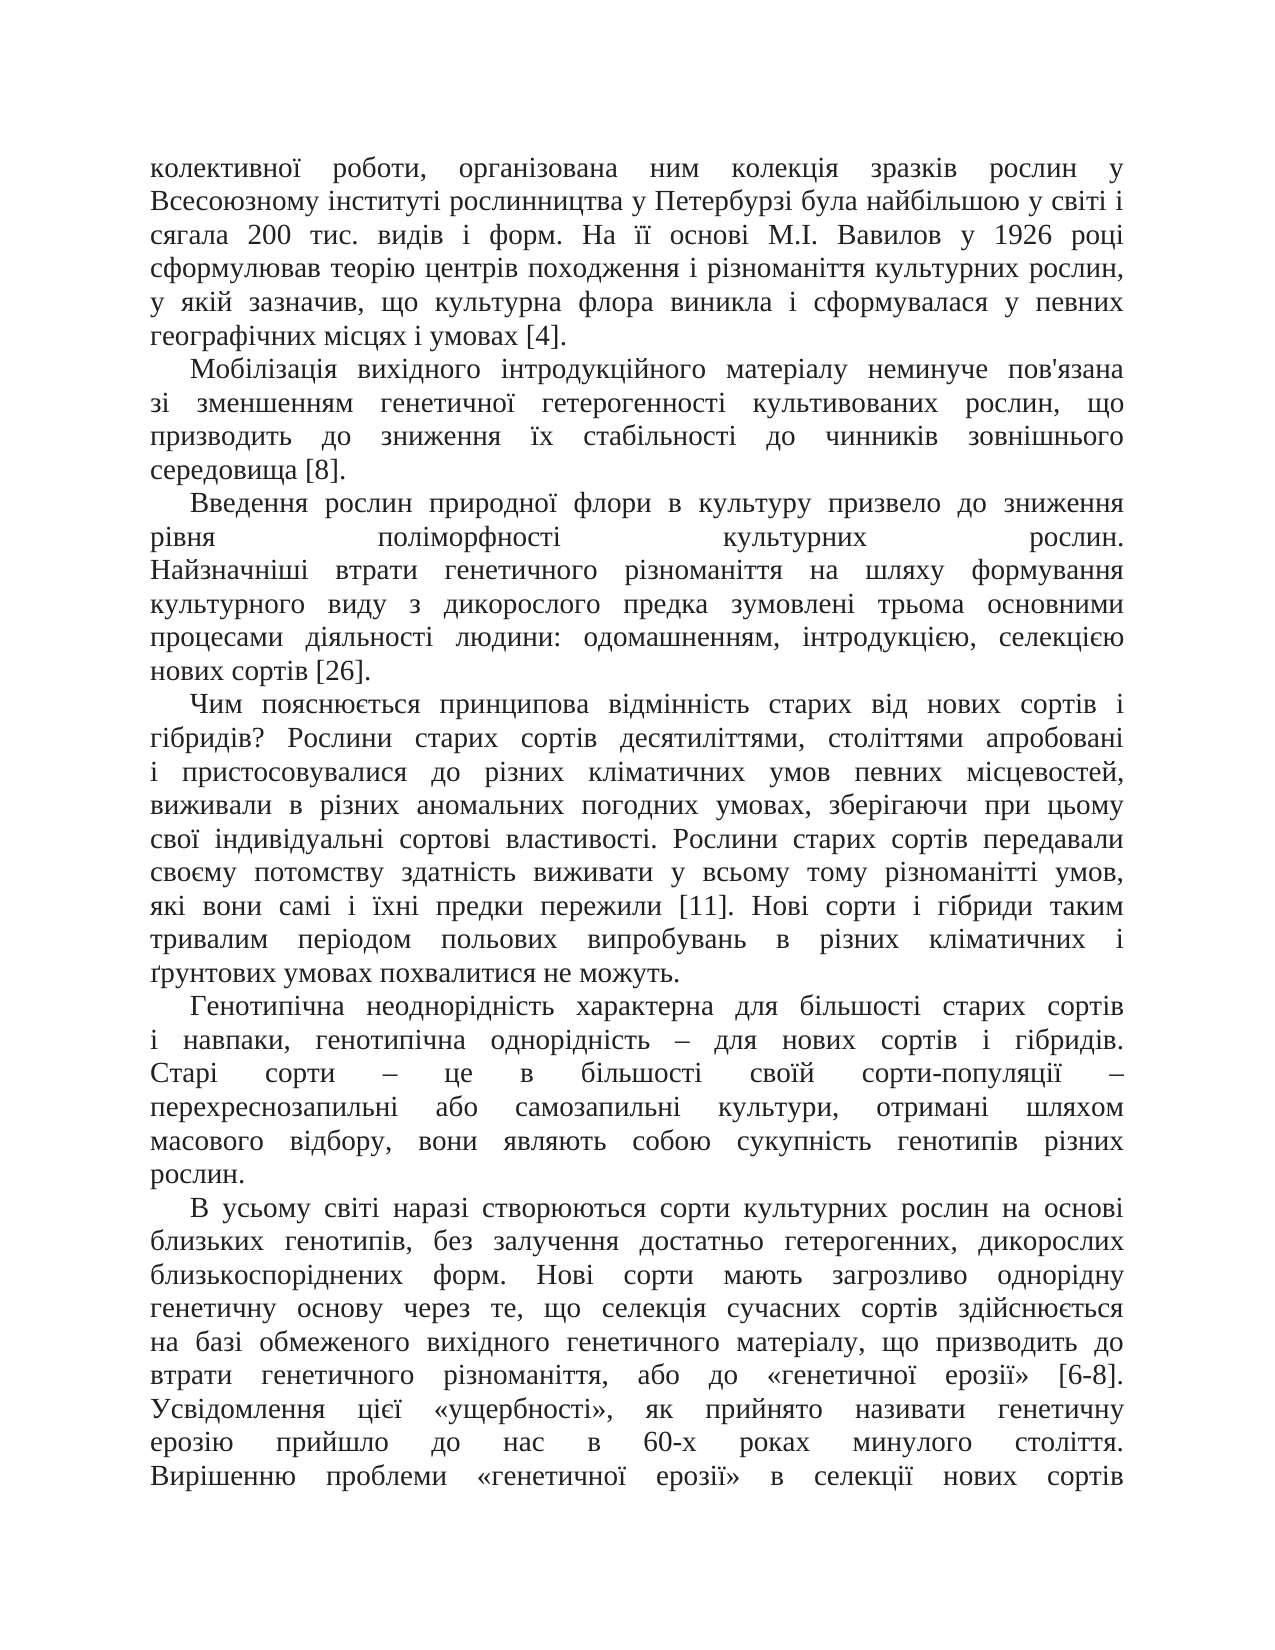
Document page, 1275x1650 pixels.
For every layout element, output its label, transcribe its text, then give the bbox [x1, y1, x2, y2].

text Введення рослин природної флори в культуру призвело до зниження рівня поліморфності культурних рослин. Найзначніші втрати генетичного різноманіття на шляху формування культурного виду з дикорослого предка зумовлені трьома основними процесами діяльності людини: одомашненням, інтродукцією, селекцією нових сортів [26]. [150, 485, 1125, 687]
text Чим пояснюється принципова відмінність старих від нових сортів і гібридів? Рослини старих сортів десятиліттями, століттями апробовані і пристосовувалися до різних кліматичних умов певних місцевостей, виживали в різних аномальних погодних умовах, зберігаючи при цьому свої індивідуальні сортові властивості. Рослини старих сортів передавали своєму потомству здатність виживати у всьому тому різноманітті умов, які вони самі і їхні предки пережили [11]. Нові сорти і гібриди таким тривалим періодом польових випробувань в різних кліматичних і ґрунтових умовах похвалитися не можуть. [150, 687, 1125, 988]
text Мобілізація вихідного інтродукційного матеріалу неминуче пов'язана зі зменшенням генетичної гетерогенності культивованих рослин, що призводить до зниження їх стабільності до чинників зовнішнього середовища [8]. [150, 351, 1125, 485]
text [150, 1190, 1125, 1492]
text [150, 150, 1125, 351]
text Генотипічна неоднорідність характерна для більшості старих сортів і навпаки, генотипічна однорідність – для нових сортів і гібридів. Старі сорти – це в більшості своїй сорти-популяції – перехреснозапильні або самозапильні культури, отримані шляхом масового відбору, вони являють собою сукупність генотипів різних рослин. [150, 988, 1125, 1190]
